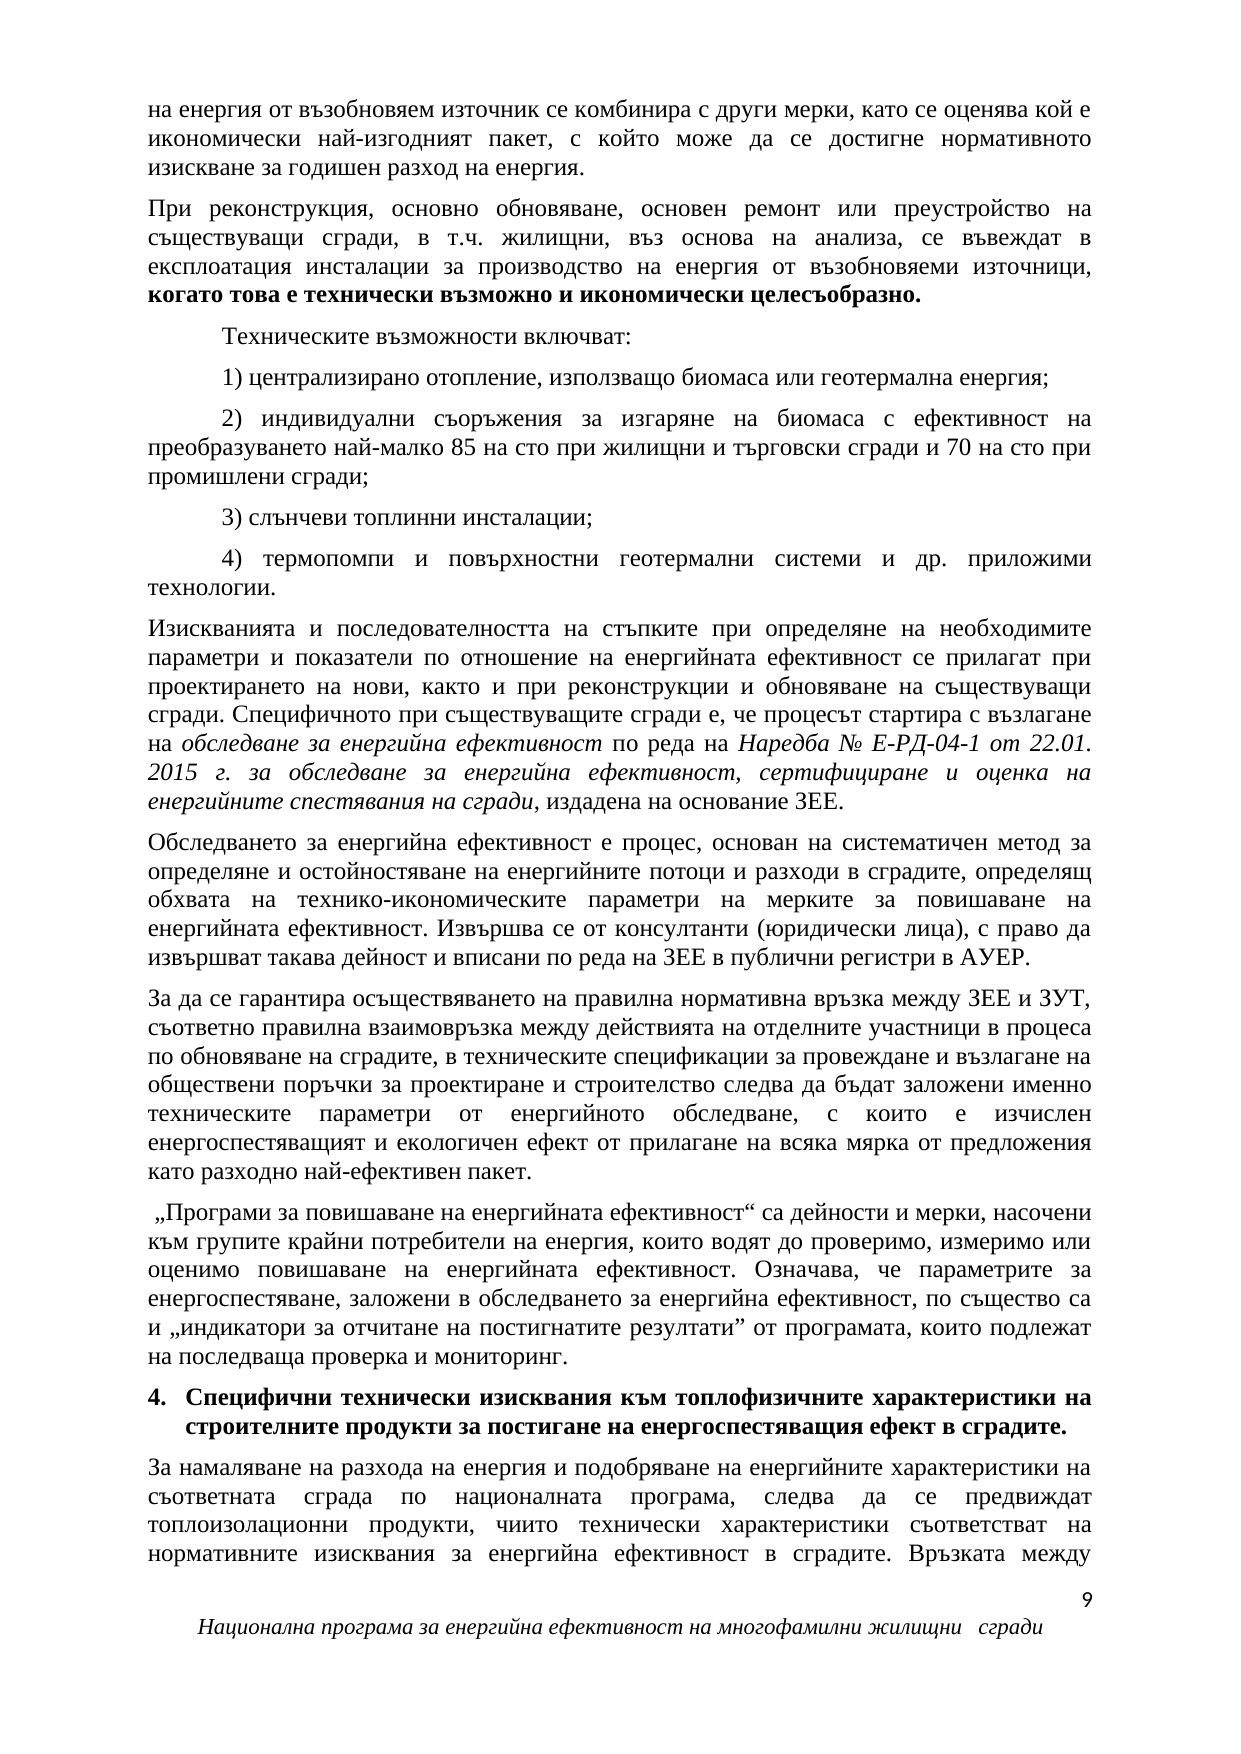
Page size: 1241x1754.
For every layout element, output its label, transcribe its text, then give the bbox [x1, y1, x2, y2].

text 1) централизирано отопление, използващо биомаса или геотермална енергия; [148, 362, 1092, 391]
text „Програми за повишаване на енергийната ефективност“ са дейности и мерки, насочени към групите крайни потребители на енергия, които водят до проверимо, измеримо или оценимо повишаване на енергийната ефективност. Означава, че параметрите за енергоспестяване, заложени в обследването за енергийна ефективност, по същество са и „индикатори за отчитане на постигнатите резултати” от програмата, които подлежат на последваща проверка и мониторинг. [148, 1197, 1092, 1369]
text 4) термопомпи и повърхностни геотермални системи и др. приложими технологии. [148, 543, 1092, 601]
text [148, 94, 1092, 181]
text 3) слънчеви топлинни инсталации; [148, 502, 1092, 531]
text Изискванията и последователността на стъпките при определяне на необходимите параметри и показатели по отношение на енергийната ефективност се прилагат при проектирането на нови, както и при реконструкции и обновяване на съществуващи сгради. Специфичното при съществуващите сгради е, че процесът стартира с възлагане на обследване за енергийна ефективност по реда на Наредба № Е-РД-04-1 от 22.01. 2015 г. за обследване за енергийна ефективност, сертифициране и оценка на енергийните спестявания на сгради, издадена на основание ЗЕЕ. [148, 613, 1092, 814]
text Техническите възможности включват: [148, 321, 1092, 349]
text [148, 1452, 1092, 1567]
text 2) индивидуални съоръжения за изгаряне на биомаса с ефективност на преобразуването най-малко 85 на сто при жилищни и търговски сгради и 70 на сто при промишлени сгради; [148, 403, 1092, 489]
text При реконструкция, основно обновяване, основен ремонт или преустройство на съществуващи сгради, в т.ч. жилищни, въз основа на анализа, се въвеждат в експлоатация инсталации за производство на енергия от възобновяеми източници, когато това е технически възможно и икономически целесъобразно. [148, 193, 1092, 308]
list Специфични технически изисквания към топлофизичните характеристики на строителните продукти за постигане на енергоспестяващия ефект в сградите. [148, 1382, 1092, 1439]
text За да се гарантира осъществяването на правилна нормативна връзка между ЗЕЕ и ЗУТ, съответно правилна взаимовръзка между действията на отделните участници в процеса по обновяване на сградите, в техническите спецификации за провеждане и възлагане на обществени поръчки за проектиране и строителство следва да бъдат заложени именно техническите параметри от енергийното обследване, с които е изчислен енергоспестяващият и екологичен ефект от прилагане на всяка мярка от предложения като разходно най-ефективен пакет. [148, 983, 1092, 1184]
text Обследването за енергийна ефективност е процес, основан на систематичен метод за определяне и остойностяване на енергийните потоци и разходи в сградите, определящ обхвата на технико-икономическите параметри на мерките за повишаване на енергийната ефективност. Извършва се от консултанти (юридически лица), с право да извършват такава дейност и вписани по реда на ЗЕЕ в публични регистри в АУЕР. [148, 827, 1092, 971]
